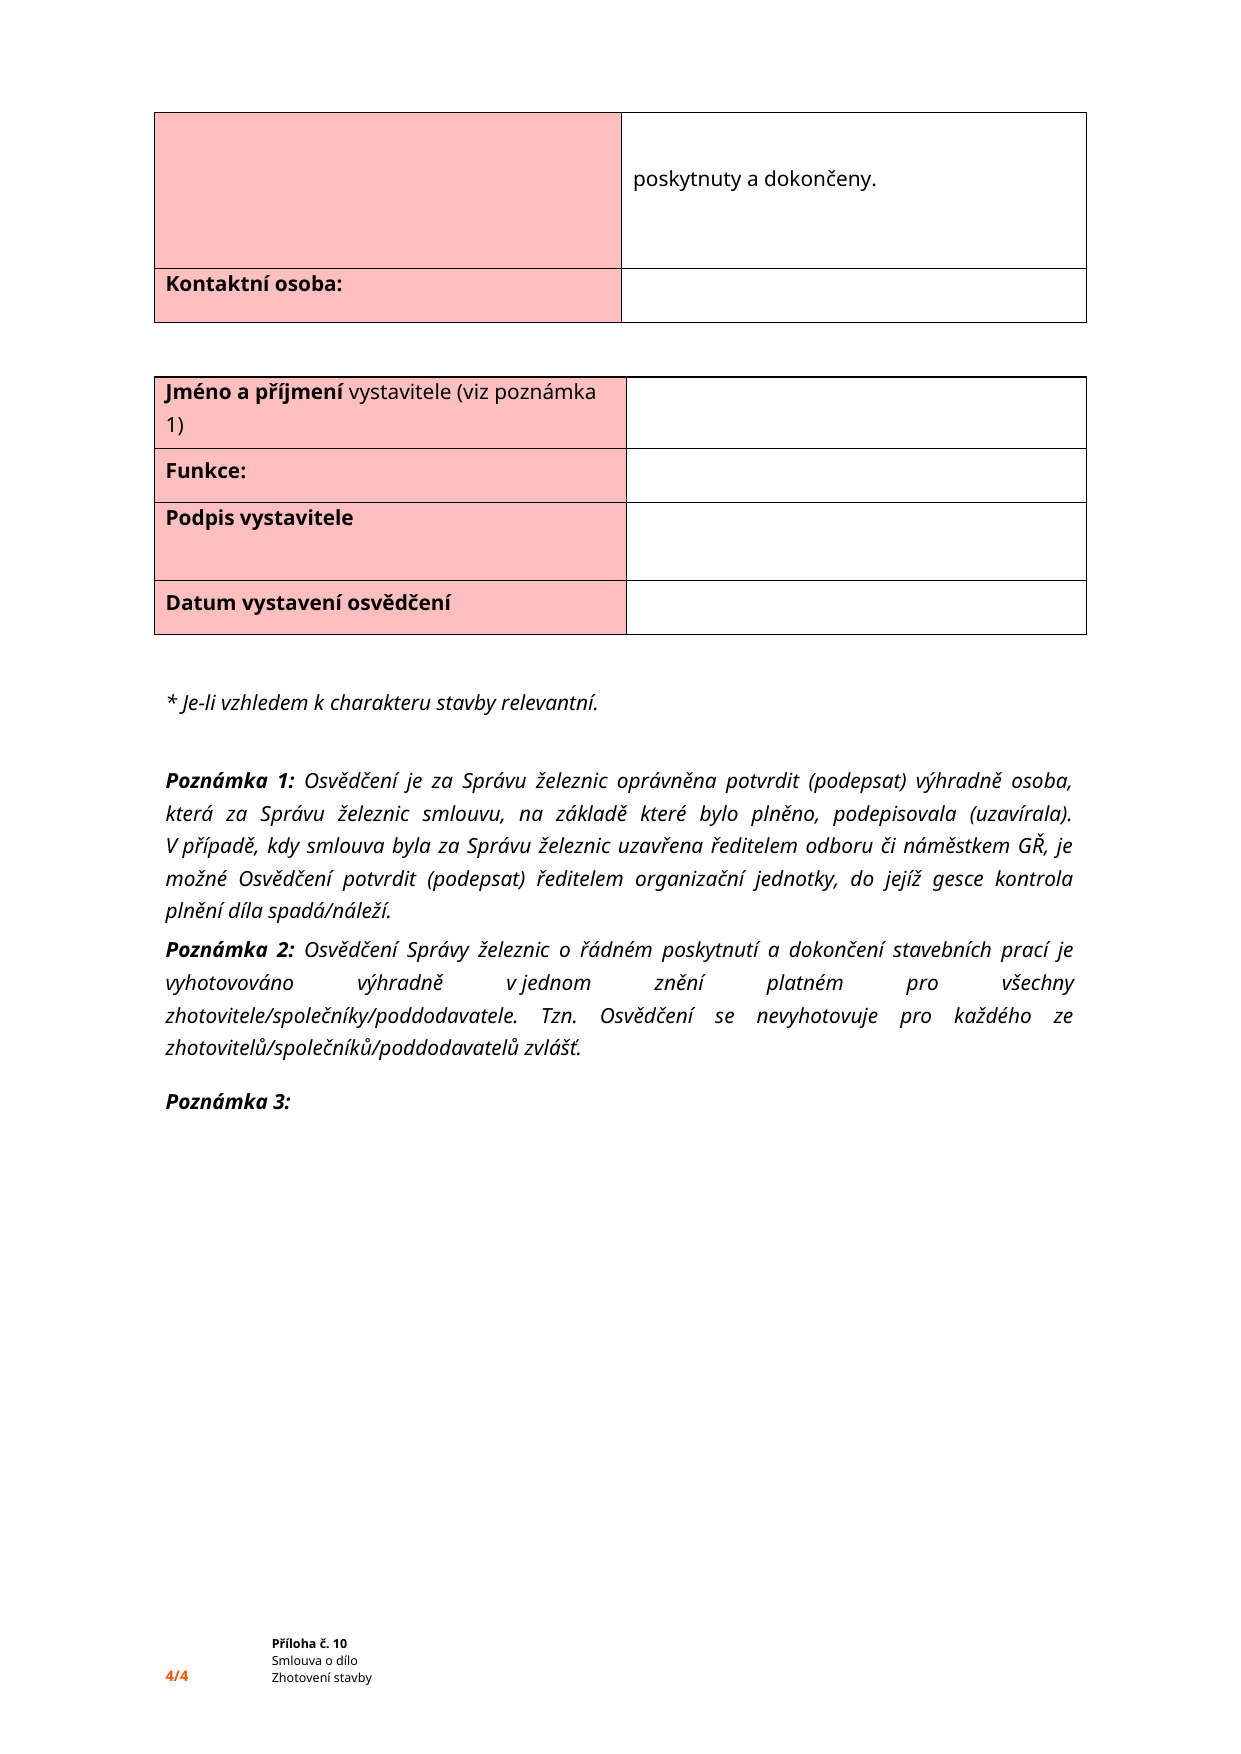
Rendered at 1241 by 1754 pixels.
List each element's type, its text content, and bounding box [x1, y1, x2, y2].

table_cell [622, 269, 1086, 322]
table_cell [627, 503, 1086, 580]
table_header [622, 113, 1086, 268]
table_cell [627, 449, 1086, 502]
table_cell Podpis vystavitele [155, 503, 626, 580]
table_cell Datum vystavení osvědčení [155, 581, 626, 634]
table_cell [627, 581, 1086, 634]
table_cell Funkce: [155, 449, 626, 502]
text Poznámka 2: Osvědčení Správy železnic o řádném poskytnutí a dokončení stavebních prací je vyhotovováno výhradně v jednom znění platném pro všechny zhotovitele/společníky/poddodavatele. Tzn. Osvědčení se nevyhotovuje pro každého ze zhotovitelů/společníků/poddodavatelů zvlášť. [165, 936, 1075, 1062]
text Poznámka 1: Osvědčení je za Správu železnic oprávněna potvrdit (podepsat) výhradně osoba, která za Správu železnic smlouvu, na základě které bylo plněno, podepisovala (uzavírala). V případě, kdy smlouva byla za Správu železnic uzavřena ředitelem odboru či náměstkem GŘ, je možné Osvědčení potvrdit (podepsat) ředitelem organizační jednotky, do jejíž gesce kontrola plnění díla spadá/náleží. [165, 766, 1075, 925]
table_header Jméno a příjmení vystavitele (viz poznámka 1) [155, 378, 626, 448]
table_header [627, 378, 1086, 448]
list Poznámka 3: [165, 1087, 1075, 1115]
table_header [155, 113, 621, 268]
text * Je-li vzhledem k charakteru stavby relevantní. [165, 688, 1075, 717]
table_cell Kontaktní osoba: [155, 269, 621, 322]
